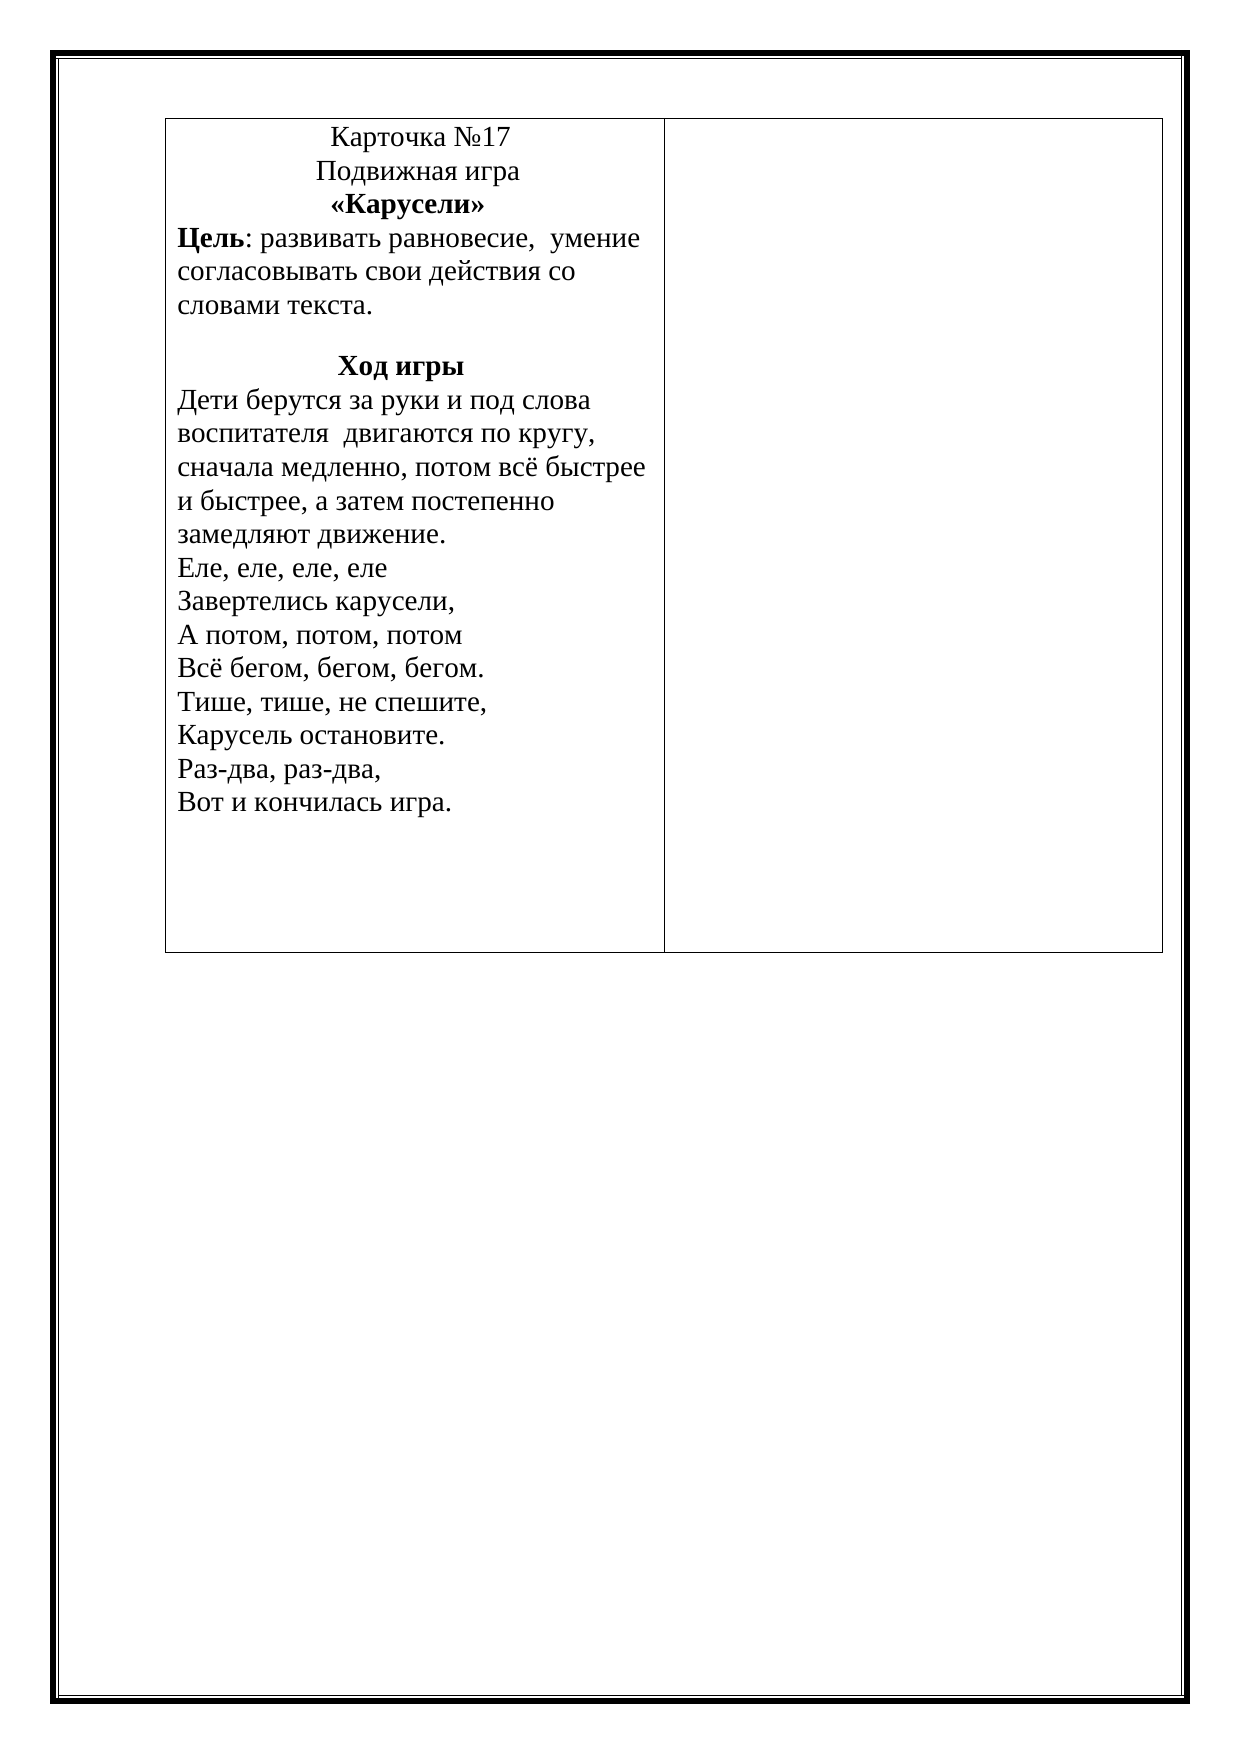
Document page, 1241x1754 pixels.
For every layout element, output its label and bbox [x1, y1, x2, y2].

table_cell [665, 119, 1162, 952]
table_cell [166, 119, 664, 952]
